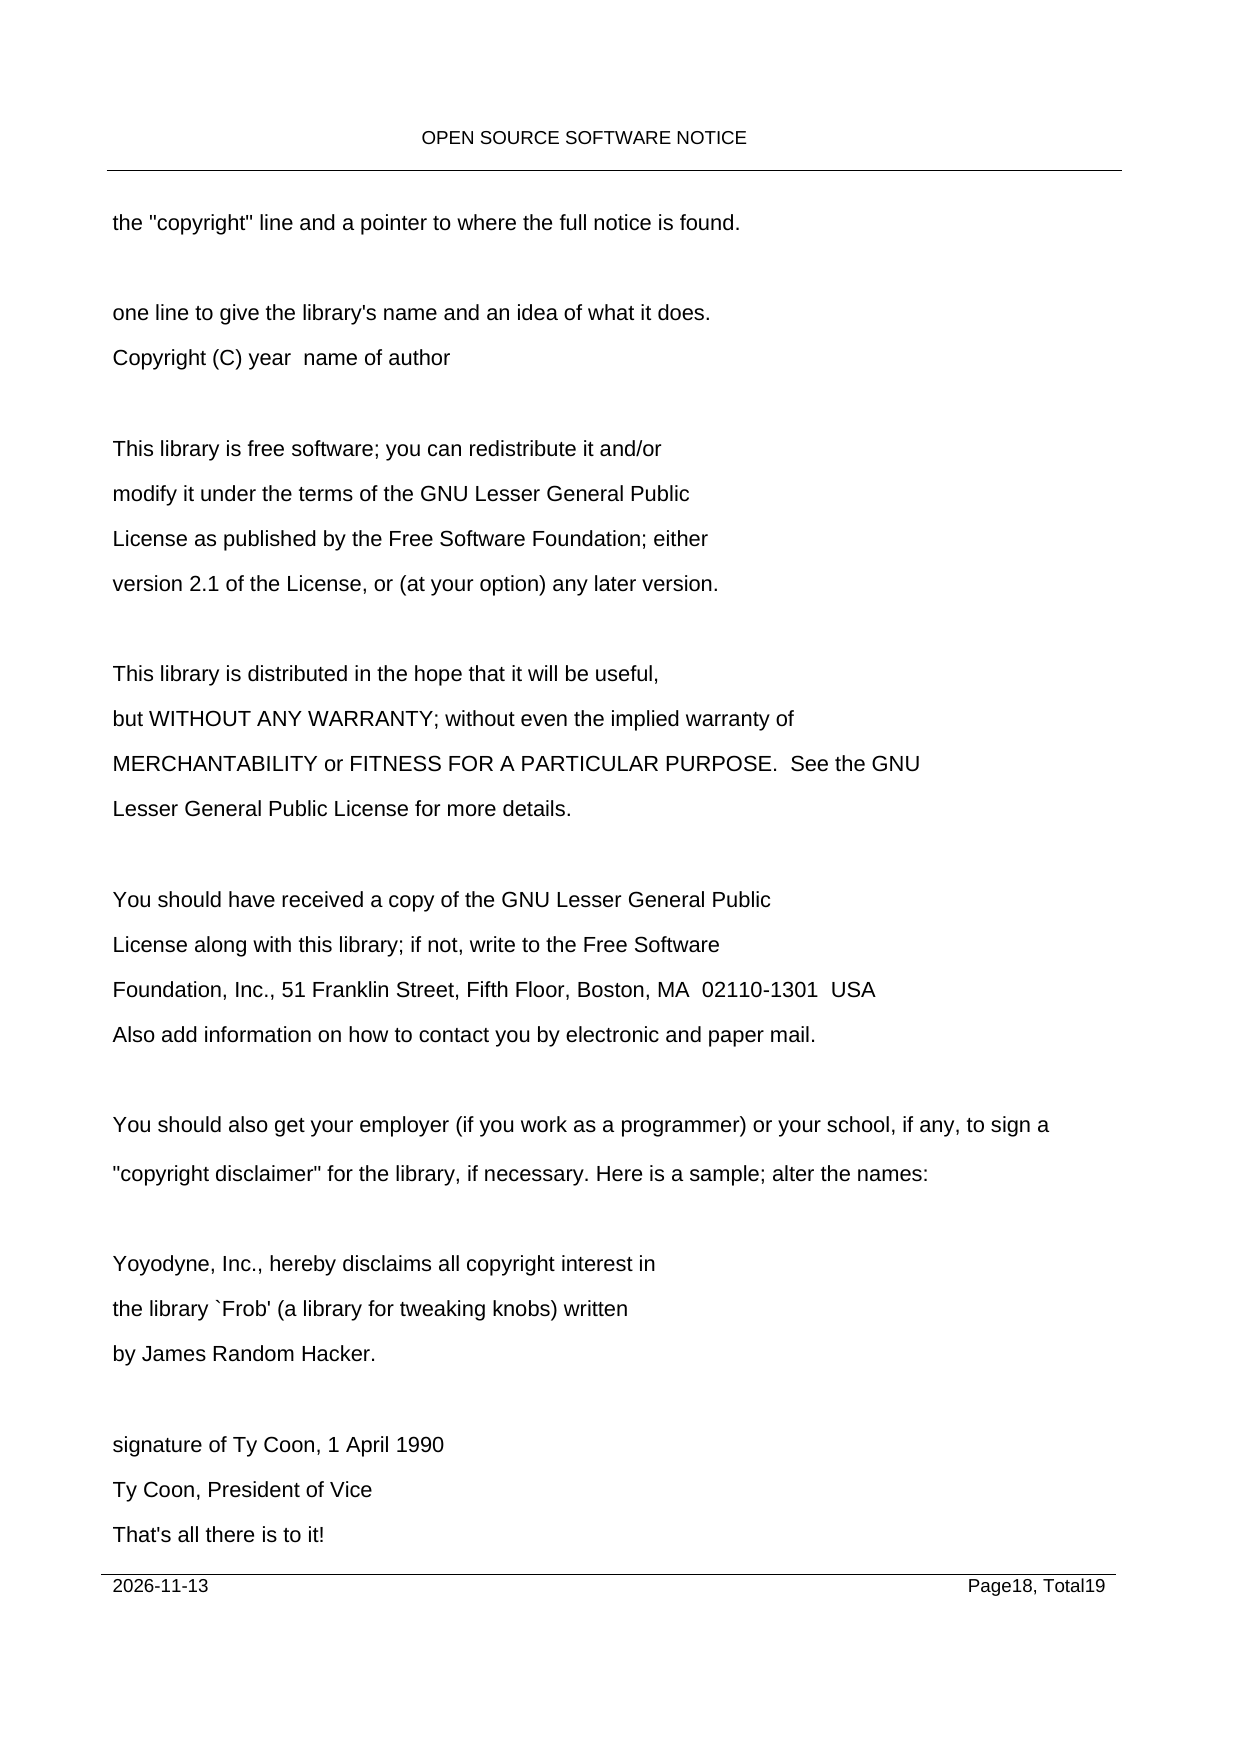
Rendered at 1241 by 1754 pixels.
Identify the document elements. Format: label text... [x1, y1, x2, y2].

text This library is free software; you can redistribute it and/or [112, 432, 1128, 464]
text Copyright (C) year name of author [112, 342, 1128, 374]
text You should also get your employer (if you work as a programmer) or your school, if any, to sign a "copyright disclaimer" for the library, if necessary. Here is a sample; alter the names: [112, 1108, 1128, 1190]
text modify it under the terms of the GNU Lesser General Public [112, 477, 1128, 509]
text version 2.1 of the License, or (at your option) any later version. [112, 567, 1128, 600]
text signature of Ty Coon, 1 April 1990 [112, 1428, 1128, 1460]
text Ty Coon, President of Vice [112, 1473, 1128, 1505]
text Foundation, Inc., 51 Franklin Street, Fifth Floor, Boston, MA 02110-1301 USA [112, 973, 1128, 1006]
text Yoyodyne, Inc., hereby disclaims all copyright interest in [112, 1247, 1128, 1280]
text This library is distributed in the hope that it will be useful, [112, 657, 1128, 690]
text the library `Frob' (a library for tweaking knobs) written [112, 1292, 1128, 1325]
text License as published by the Free Software Foundation; either [112, 522, 1128, 554]
text by James Random Hacker. [112, 1338, 1128, 1370]
text Lesser General Public License for more details. [112, 793, 1128, 825]
text You should have received a copy of the GNU Lesser General Public [112, 883, 1128, 915]
text MERCHANTABILITY or FITNESS FOR A PARTICULAR PURPOSE. See the GNU [112, 748, 1128, 780]
text License along with this library; if not, write to the Free Software [112, 928, 1128, 961]
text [112, 206, 1128, 239]
text one line to give the library's name and an idea of what it does. [112, 297, 1128, 329]
text That's all there is to it! [112, 1518, 1128, 1551]
text Also add information on how to contact you by electronic and paper mail. [112, 1018, 1128, 1051]
text but WITHOUT ANY WARRANTY; without even the implied warranty of [112, 702, 1128, 735]
